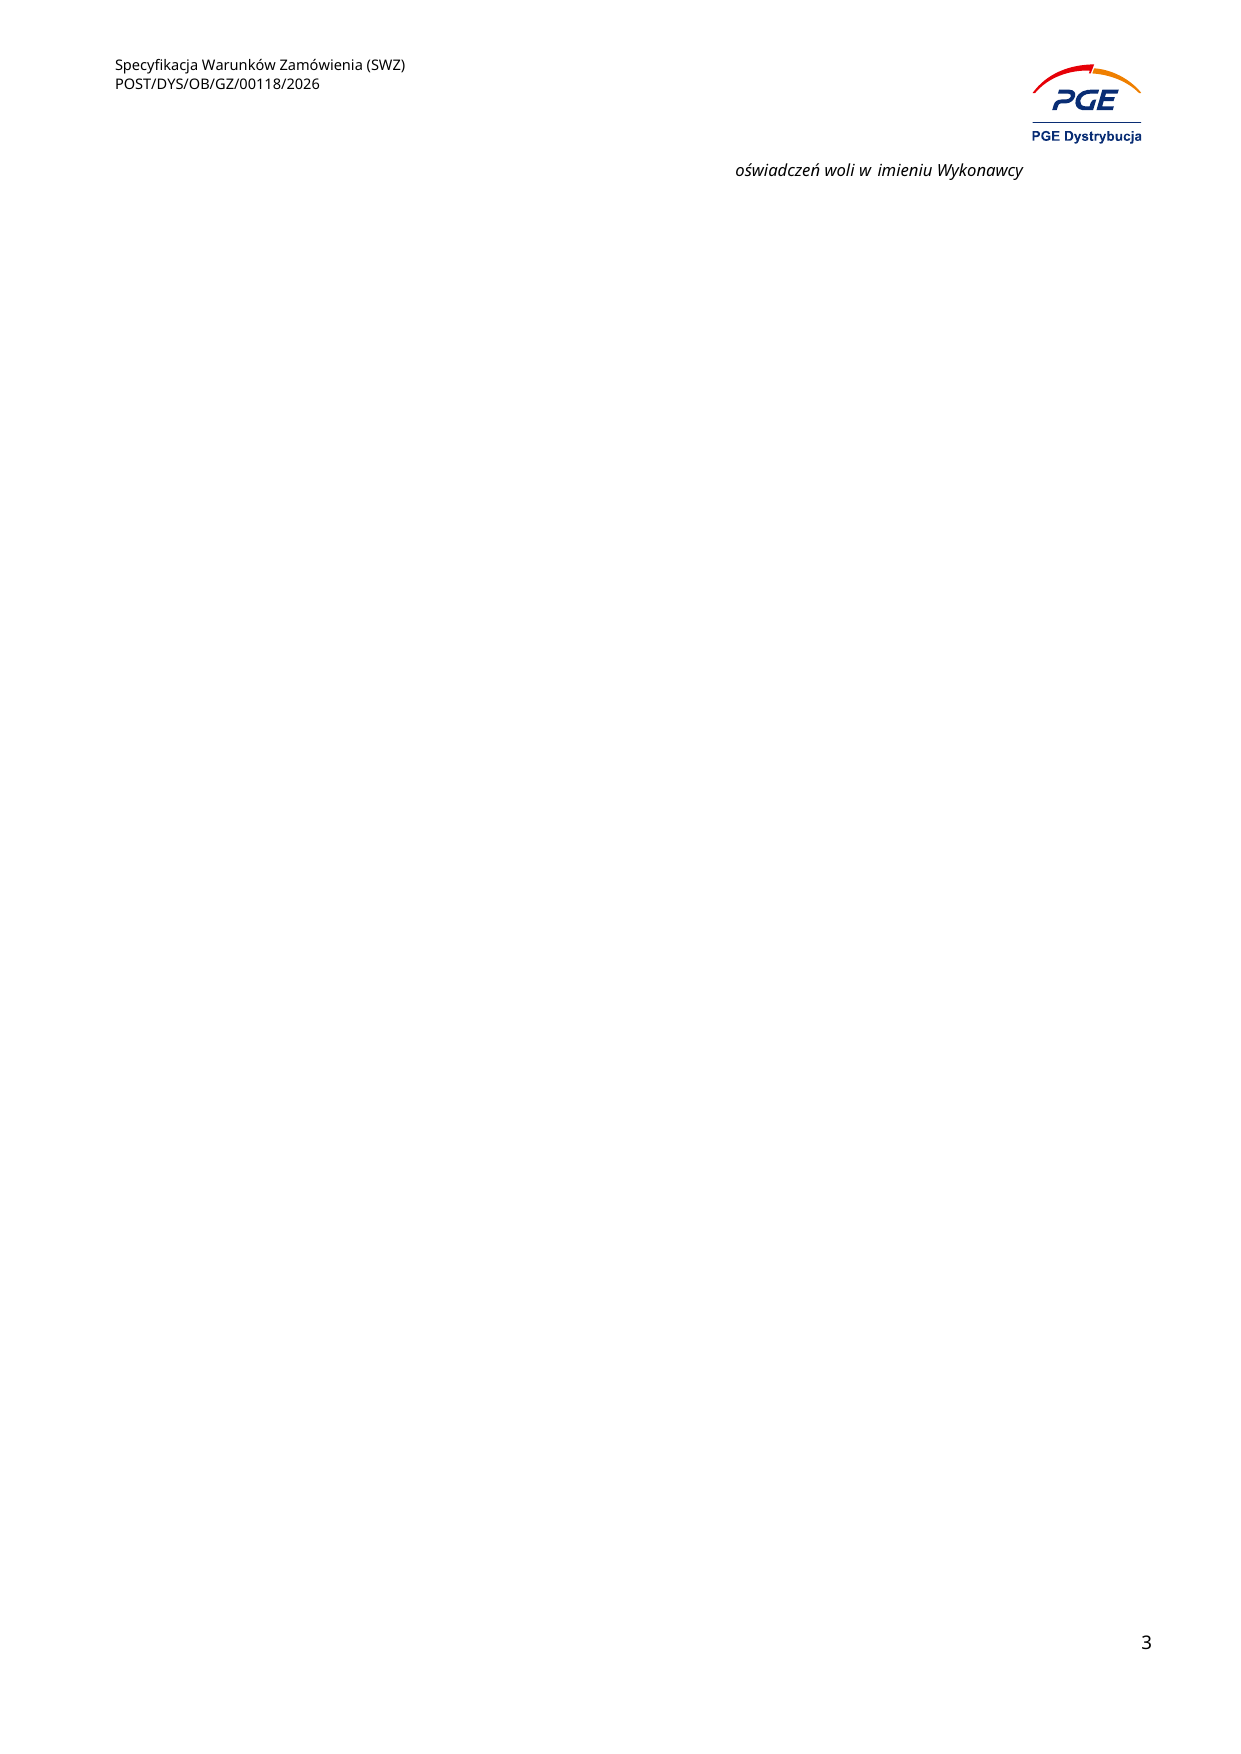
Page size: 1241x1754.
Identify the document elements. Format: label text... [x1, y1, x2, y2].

text oświadczeń woli w imieniu Wykonawcy [664, 159, 1144, 182]
